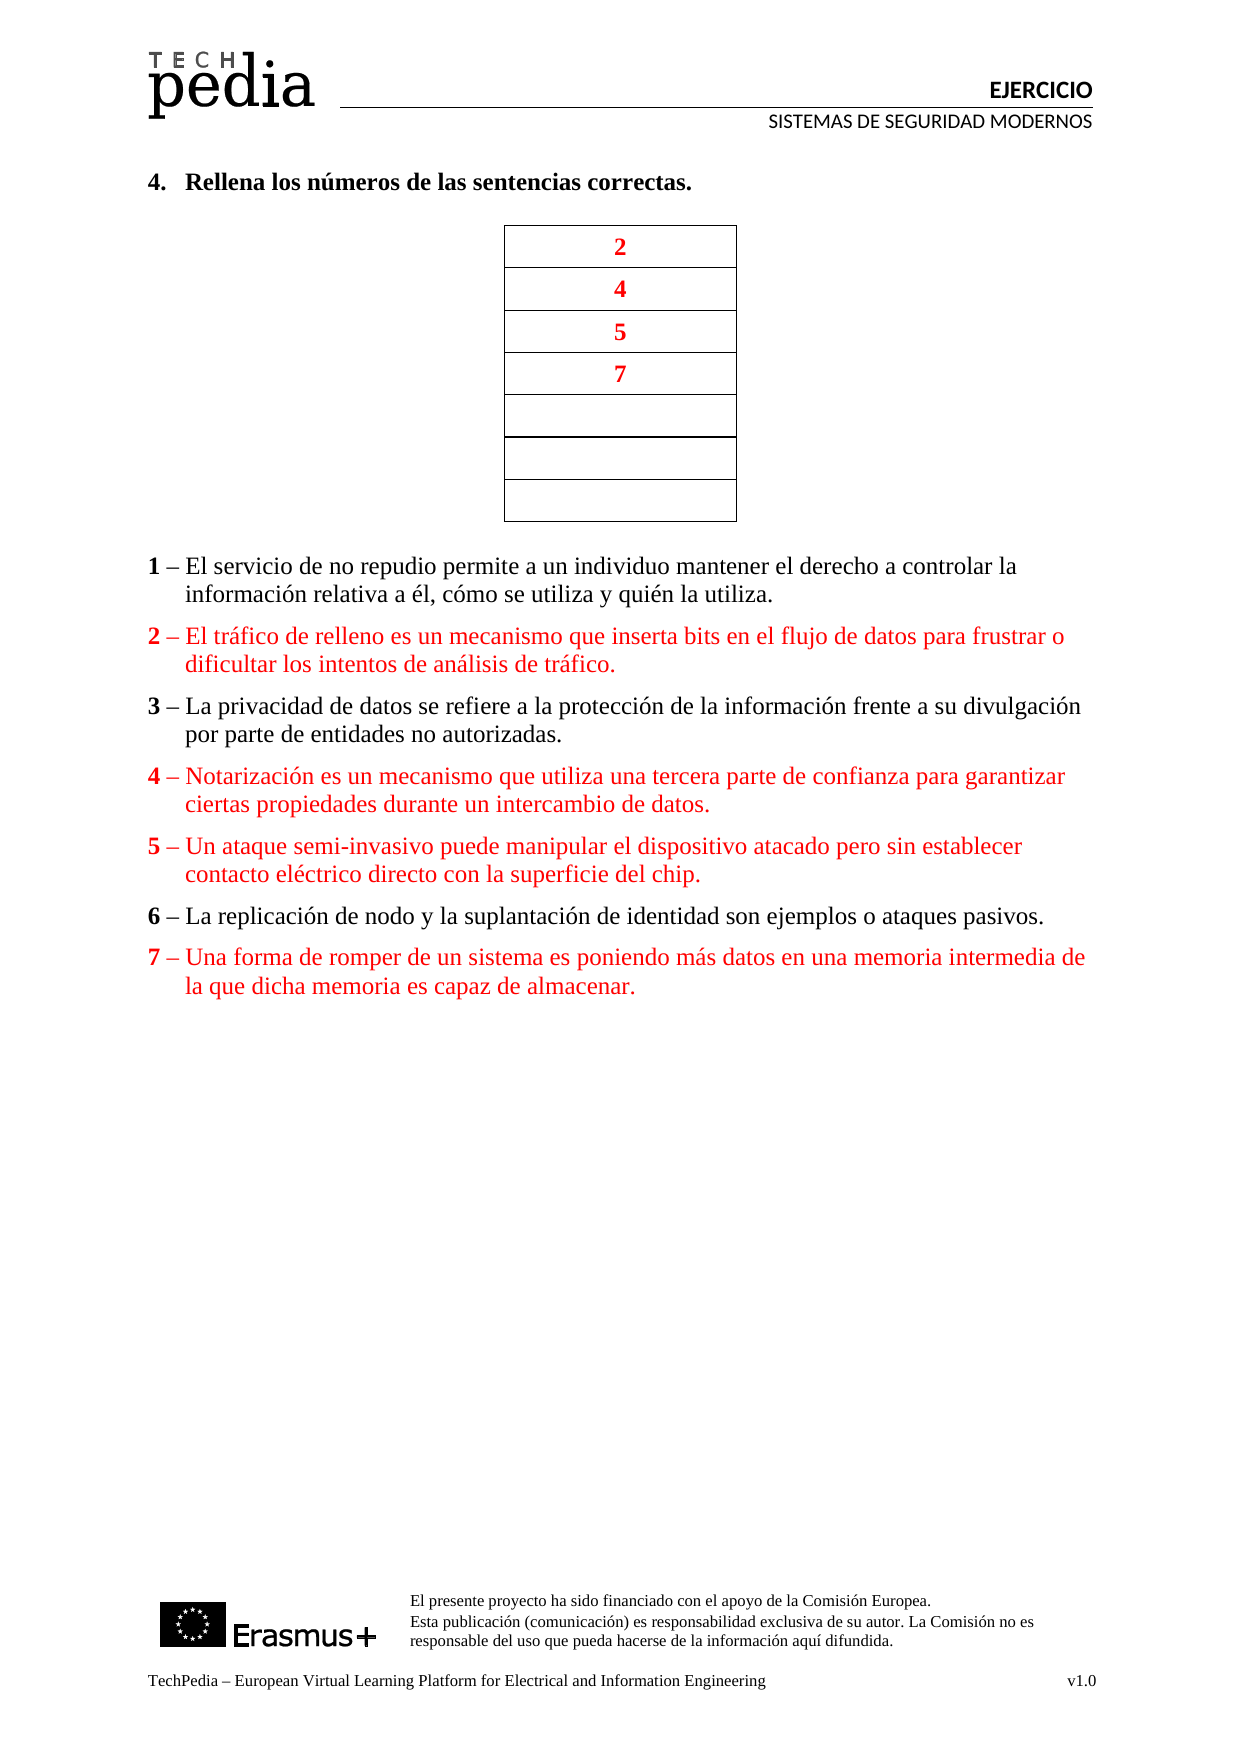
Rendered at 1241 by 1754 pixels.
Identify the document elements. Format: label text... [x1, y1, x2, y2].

table_cell 5 [505, 311, 736, 352]
text 4 – Notarización es un mecanismo que utiliza una tercera parte de confianza para garantizar ciertas propiedades durante un intercambio de datos. [148, 761, 1093, 818]
text 6 – La replicación de nodo y la suplantación de identidad son ejemplos o ataques pasivos. [148, 901, 1093, 929]
text 1 – El servicio de no repudio permite a un individuo mantener el derecho a controlar la información relativa a él, cómo se utiliza y quién la utiliza. [148, 551, 1093, 608]
table_cell [505, 480, 736, 521]
table_cell 4 [505, 268, 736, 309]
text Rellena los números de las sentencias correctas. [148, 167, 1093, 196]
text 5 – Un ataque semi-invasivo puede manipular el dispositivo atacado pero sin establecer contacto eléctrico directo con la superficie del chip. [148, 831, 1093, 888]
table_cell 7 [505, 353, 736, 394]
table_cell [505, 438, 736, 479]
text 7 – Una forma de romper de un sistema es poniendo más datos en una memoria intermedia de la que dicha memoria es capaz de almacenar. [148, 942, 1093, 999]
text 3 – La privacidad de datos se refiere a la protección de la información frente a su divulgación por parte de entidades no autorizadas. [148, 691, 1093, 748]
table_header 2 [505, 226, 736, 267]
table_cell [505, 395, 736, 436]
text 2 – El tráfico de relleno es un mecanismo que inserta bits en el flujo de datos para frustrar o dificultar los intentos de análisis de tráfico. [148, 621, 1093, 678]
